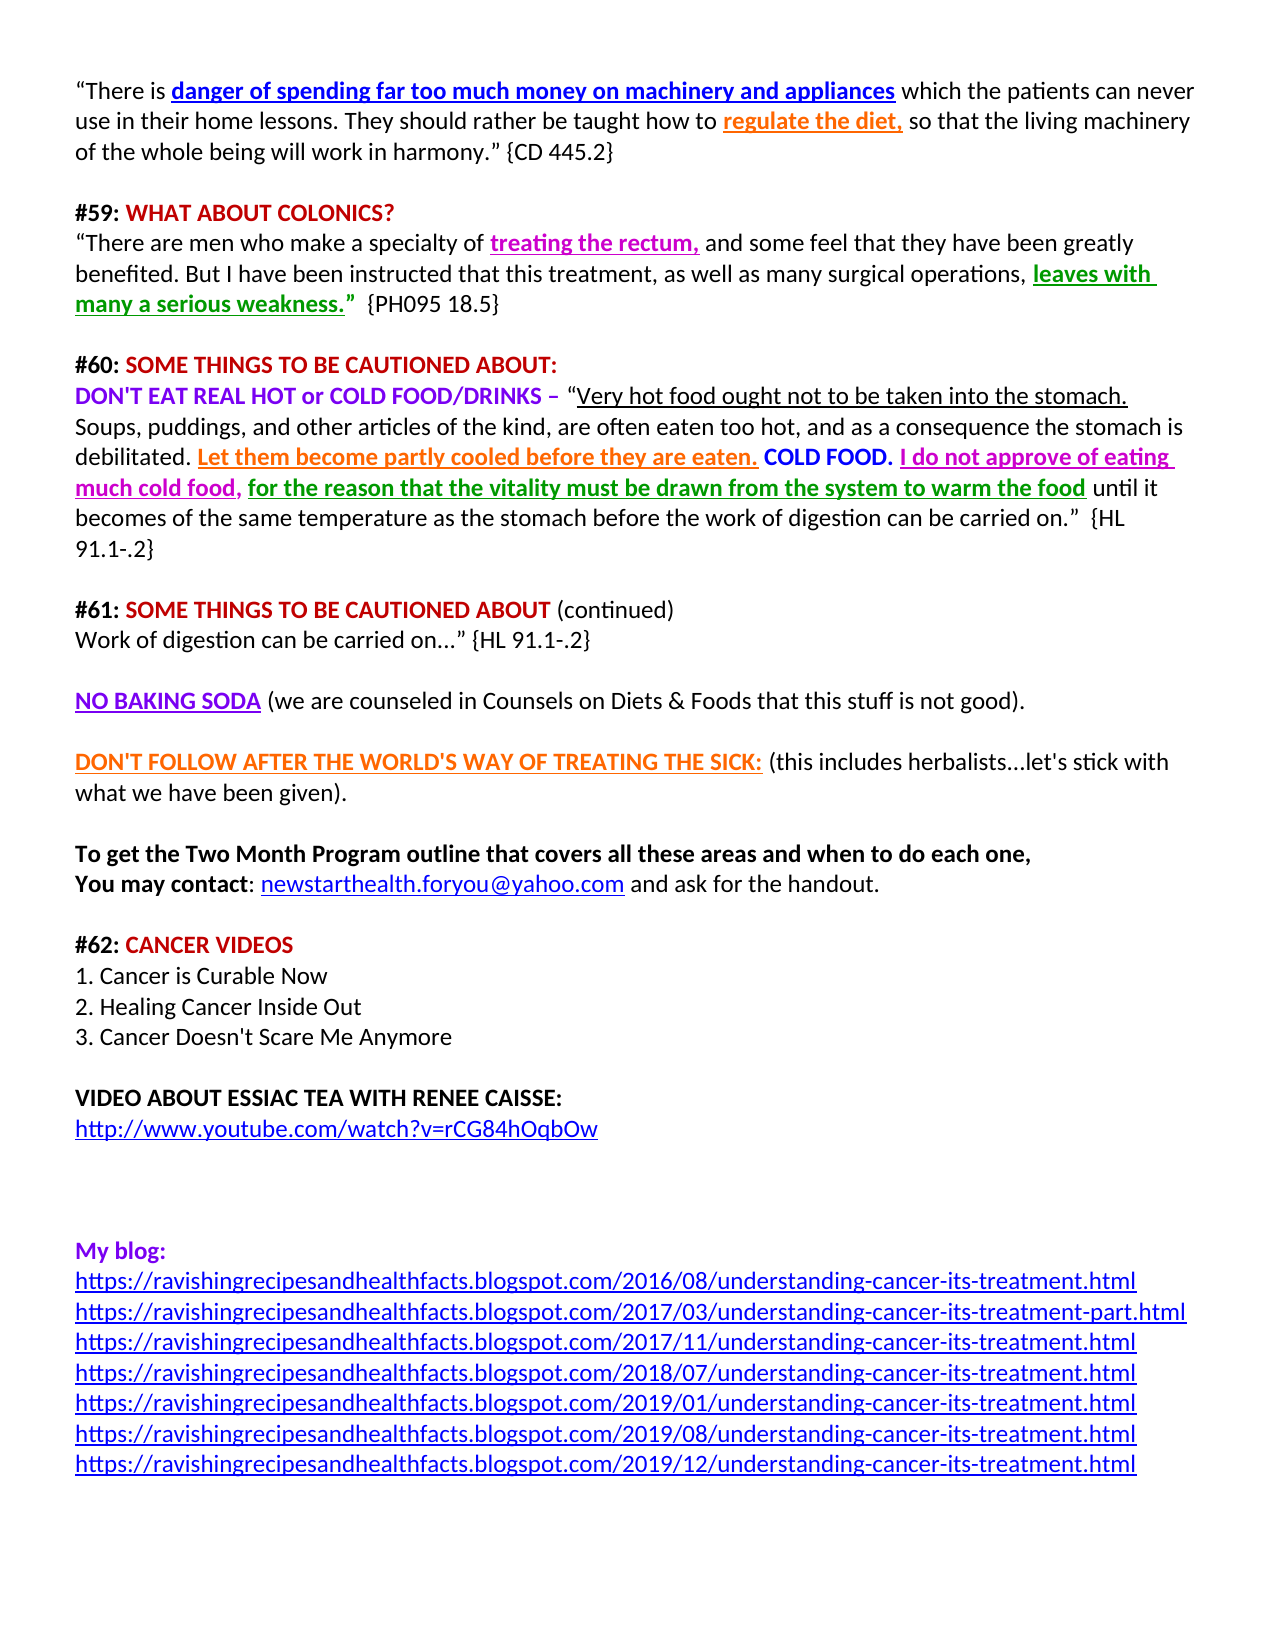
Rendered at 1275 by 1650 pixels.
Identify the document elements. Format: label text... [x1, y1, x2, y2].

text 3. Cancer Doesn't Scare Me Anymore [75, 1021, 1200, 1052]
text https://ravishingrecipesandhealthfacts.blogspot.com/2017/11/understanding-cancer-its-treatment.html [75, 1326, 1200, 1357]
text 2. Healing Cancer Inside Out [75, 991, 1200, 1021]
text My blog: [75, 1235, 1200, 1265]
text http://www.youtube.com/watch?v=rCG84hOqbOw [75, 1113, 1200, 1143]
text NO BAKING SODA (we are counseled in Counsels on Diets & Foods that this stuff is not good). [75, 685, 1200, 716]
text use in their home lessons. They should rather be taught how to regulate the diet, so that the living machinery [75, 106, 1200, 136]
text https://ravishingrecipesandhealthfacts.blogspot.com/2019/08/understanding-cancer-its-treatment.html [75, 1418, 1200, 1448]
text 1. Cancer is Curable Now [75, 960, 1200, 991]
text DON'T EAT REAL HOT or COLD FOOD/DRINKS – “Very hot food ought not to be taken into the stomach. Soups, puddings, and other articles of the kind, are often eaten too hot, and as a consequence the stomach is debilitated. Let them become partly cooled before they are eaten. COLD FOOD. I do not approve of eating much cold food, for the reason that the vitality must be drawn from the system to warm the food until it becomes of the same temperature as the stomach before the work of digestion can be carried on.” {HL 91.1-.2} [75, 380, 1200, 563]
text You may contact: newstarthealth.foryou@yahoo.com and ask for the handout. [75, 868, 1200, 899]
text https://ravishingrecipesandhealthfacts.blogspot.com/2019/12/understanding-cancer-its-treatment.html [75, 1448, 1200, 1479]
text #62: CANCER VIDEOS [75, 929, 1200, 960]
text To get the Two Month Program outline that covers all these areas and when to do each one, [75, 838, 1200, 868]
text #59: WHAT ABOUT COLONICS? [75, 197, 1200, 228]
text #60: SOME THINGS TO BE CAUTIONED ABOUT: [75, 350, 1200, 380]
text “There is danger of spending far too much money on machinery and appliances which the patients can never [75, 75, 1200, 106]
text VIDEO ABOUT ESSIAC TEA WITH RENEE CAISSE: [75, 1082, 1200, 1113]
text https://ravishingrecipesandhealthfacts.blogspot.com/2016/08/understanding-cancer-its-treatment.html [75, 1265, 1200, 1296]
text #61: SOME THINGS TO BE CAUTIONED ABOUT (continued) [75, 594, 1200, 624]
text https://ravishingrecipesandhealthfacts.blogspot.com/2019/01/understanding-cancer-its-treatment.html [75, 1387, 1200, 1418]
text https://ravishingrecipesandhealthfacts.blogspot.com/2017/03/understanding-cancer-its-treatment-part.html [75, 1296, 1200, 1326]
text DON'T FOLLOW AFTER THE WORLD'S WAY OF TREATING THE SICK: (this includes herbalists...let's stick with what we have been given). [75, 746, 1200, 807]
text https://ravishingrecipesandhealthfacts.blogspot.com/2018/07/understanding-cancer-its-treatment.html [75, 1357, 1200, 1387]
text of the whole being will work in harmony.” {CD 445.2} [75, 136, 1200, 167]
text “There are men who make a specialty of treating the rectum, and some feel that they have been greatly benefited. But I have been instructed that this treatment, as well as many surgical operations, leaves with many a serious weakness.” {PH095 18.5} [75, 228, 1200, 319]
text Work of digestion can be carried on...” {HL 91.1-.2} [75, 624, 1200, 655]
